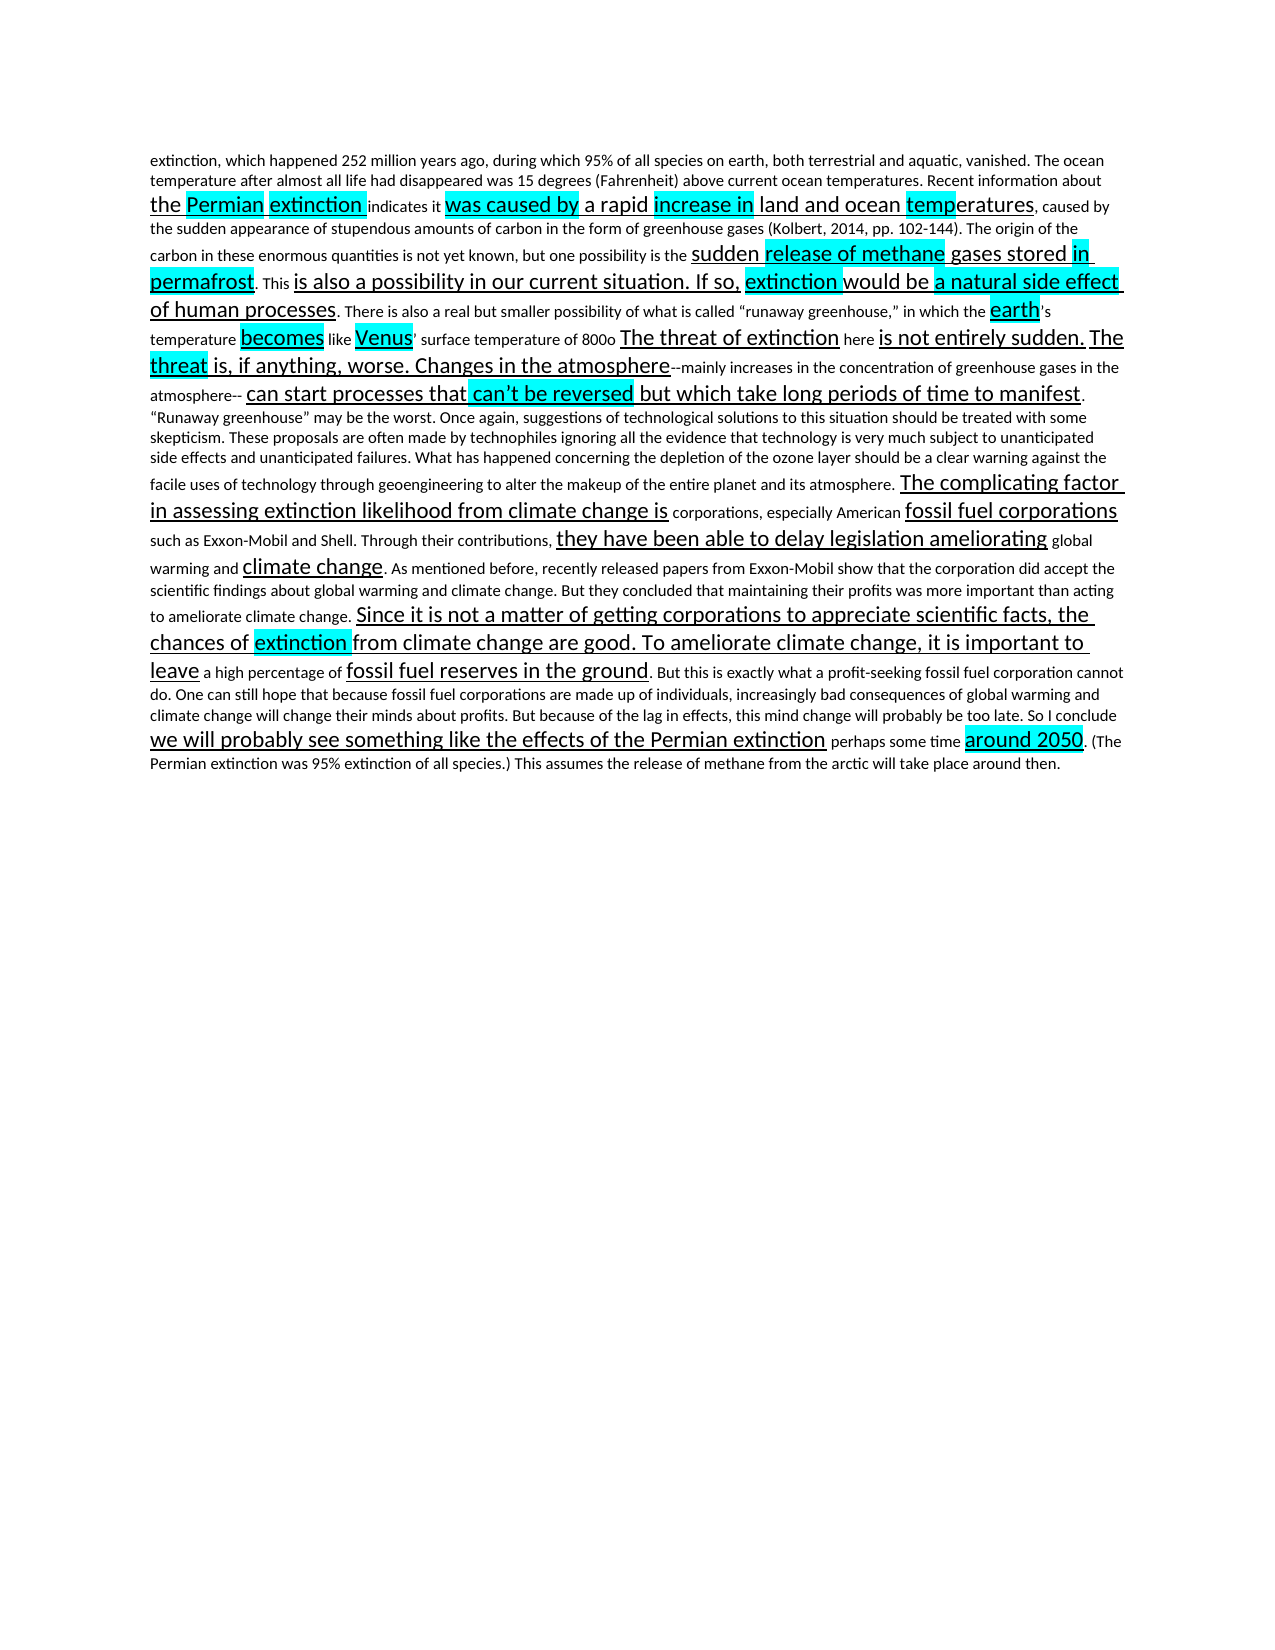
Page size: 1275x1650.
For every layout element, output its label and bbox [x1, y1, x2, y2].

text [150, 150, 1125, 773]
